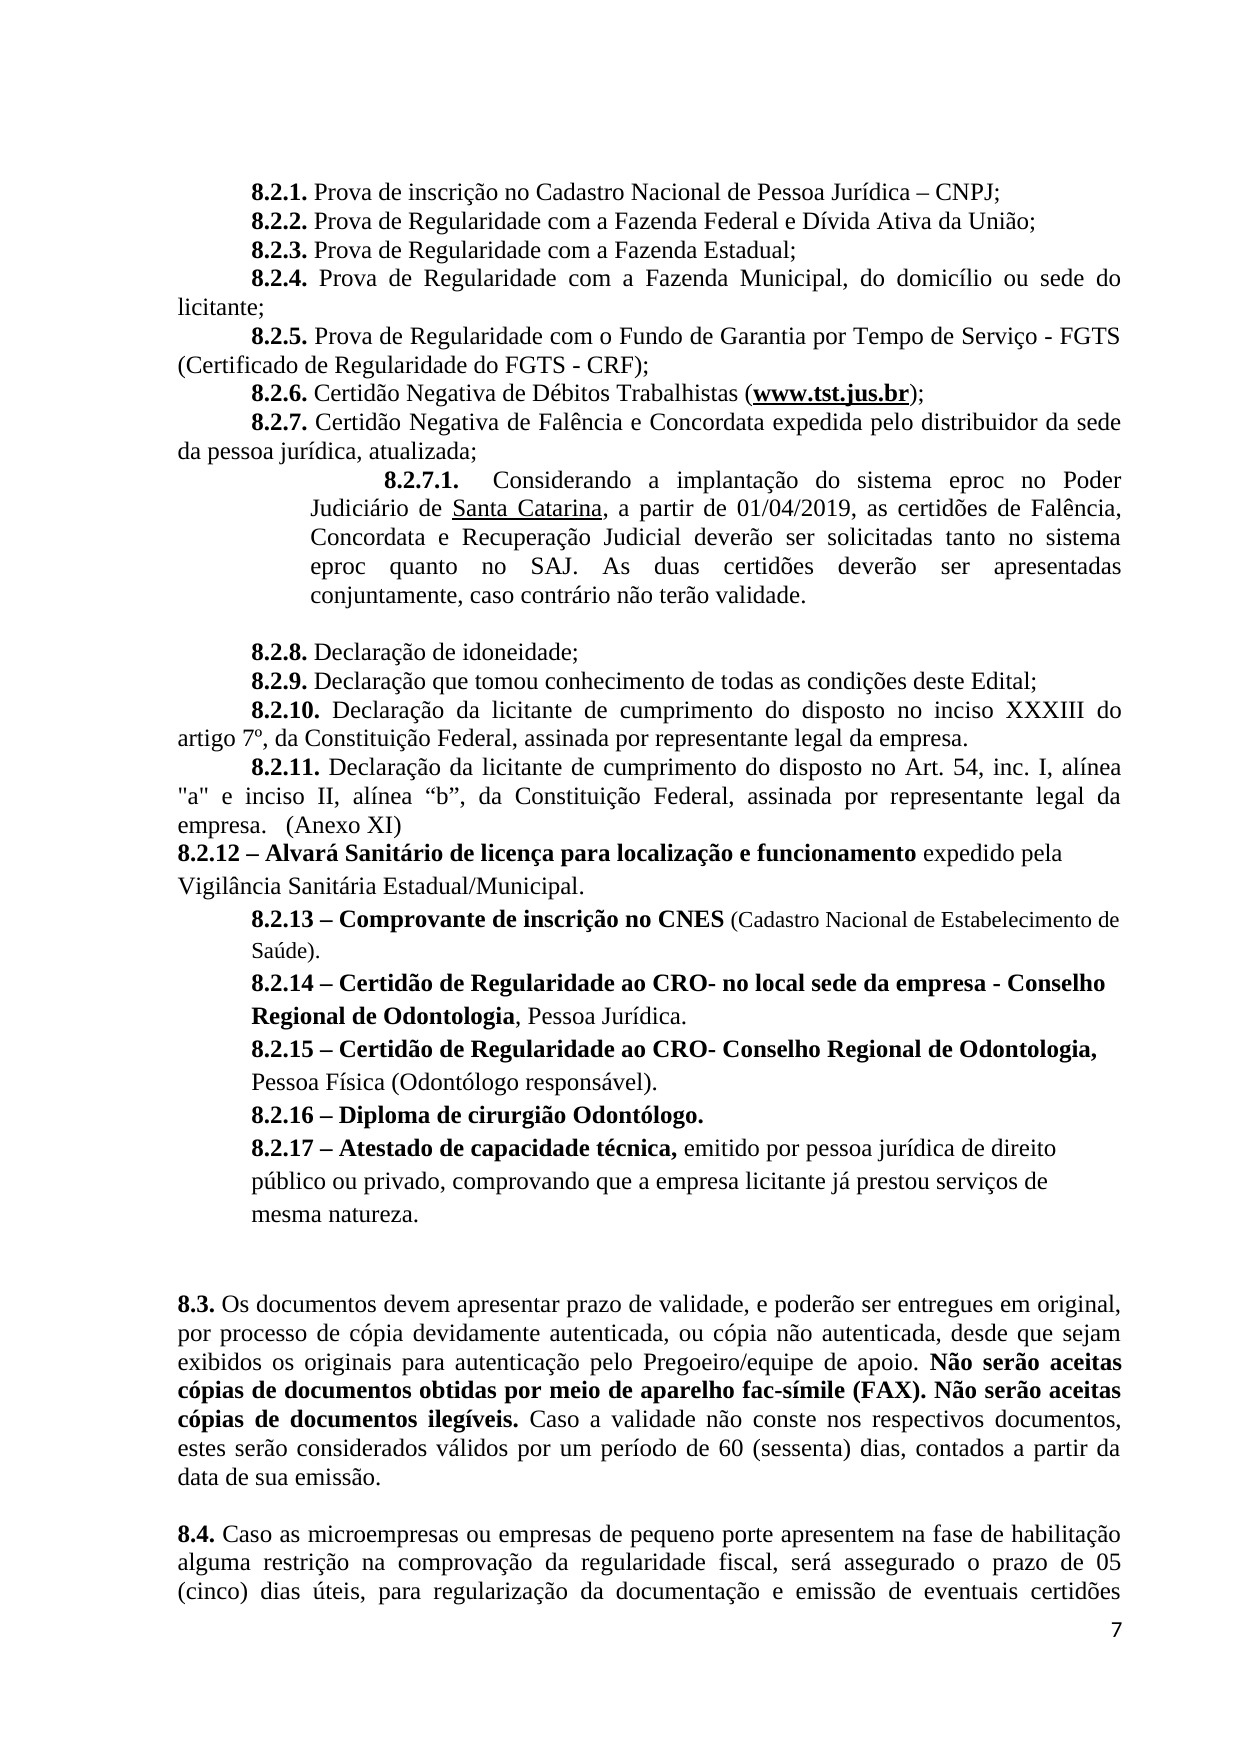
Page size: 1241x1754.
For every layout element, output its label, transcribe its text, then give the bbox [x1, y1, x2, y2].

text 8.2.7. Certidão Negativa de Falência e Concordata expedida pelo distribuidor da sede da pessoa jurídica, atualizada; [177, 407, 1122, 465]
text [177, 1519, 1122, 1605]
text 8.2.2. Prova de Regularidade com a Fazenda Federal e Dívida Ativa da União; [177, 206, 1122, 235]
text 8.2.12 – Alvará Sanitário de licença para localização e funcionamento expedido pela Vigilância Sanitária Estadual/Municipal. [177, 838, 1122, 900]
text 8.2.1. Prova de inscrição no Cadastro Nacional de Pessoa Jurídica – CNPJ; [177, 177, 1122, 206]
text 8.2.9. Declaração que tomou conhecimento de todas as condições deste Edital; [177, 666, 1122, 695]
text 8.2.10. Declaração da licitante de cumprimento do disposto no inciso XXXIII do artigo 7º, da Constituição Federal, assinada por representante legal da empresa. [177, 695, 1122, 752]
text 8.2.7.1. Considerando a implantação do sistema eproc no Poder Judiciário de Santa Catarina, a partir de 01/04/2019, as certidões de Falência, Concordata e Recuperação Judicial deverão ser solicitadas tanto no sistema eproc quanto no SAJ. As duas certidões deverão ser apresentadas conjuntamente, caso contrário não terão validade. [310, 465, 1122, 608]
text 8.2.3. Prova de Regularidade com a Fazenda Estadual; [177, 235, 1122, 263]
text 8.2.8. Declaração de idoneidade; [177, 637, 1122, 666]
text 8.2.5. Prova de Regularidade com o Fundo de Garantia por Tempo de Serviço - FGTS (Certificado de Regularidade do FGTS - CRF); [177, 321, 1122, 378]
text 8.2.16 – Diploma de cirurgião Odontólogo. 8.2.17 – Atestado de capacidade técnica, emitido por pessoa jurídica de direito público ou privado, comprovando que a empresa licitante já prestou serviços de mesma natureza. [251, 1100, 1122, 1228]
text 8.2.6. Certidão Negativa de Débitos Trabalhistas (www.tst.jus.br); [177, 378, 1122, 407]
text 8.2.13 – Comprovante de inscrição no CNES (Cadastro Nacional de Estabelecimento de Saúde). 8.2.14 – Certidão de Regularidade ao CRO- no local sede da empresa - Conselho Regional de Odontologia, Pessoa Jurídica. 8.2.15 – Certidão de Regularidade ao CRO- Conselho Regional de Odontologia, Pessoa Física (Odontólogo responsável). [251, 904, 1122, 1096]
text 8.2.4. Prova de Regularidade com a Fazenda Municipal, do domicílio ou sede do licitante; [177, 263, 1122, 321]
text 8.2.11. Declaração da licitante de cumprimento do disposto no Art. 54, inc. I, alínea "a" e inciso II, alínea “b”, da Constituição Federal, assinada por representante legal da empresa. (Anexo XI) [177, 752, 1122, 838]
text 8.3. Os documentos devem apresentar prazo de validade, e poderão ser entregues em original, por processo de cópia devidamente autenticada, ou cópia não autenticada, desde que sejam exibidos os originais para autenticação pelo Pregoeiro/equipe de apoio. Não serão aceitas cópias de documentos obtidas por meio de aparelho fac-símile (FAX). Não serão aceitas cópias de documentos ilegíveis. Caso a validade não conste nos respectivos documentos, estes serão considerados válidos por um período de 60 (sessenta) dias, contados a partir da data de sua emissão. [177, 1289, 1122, 1491]
